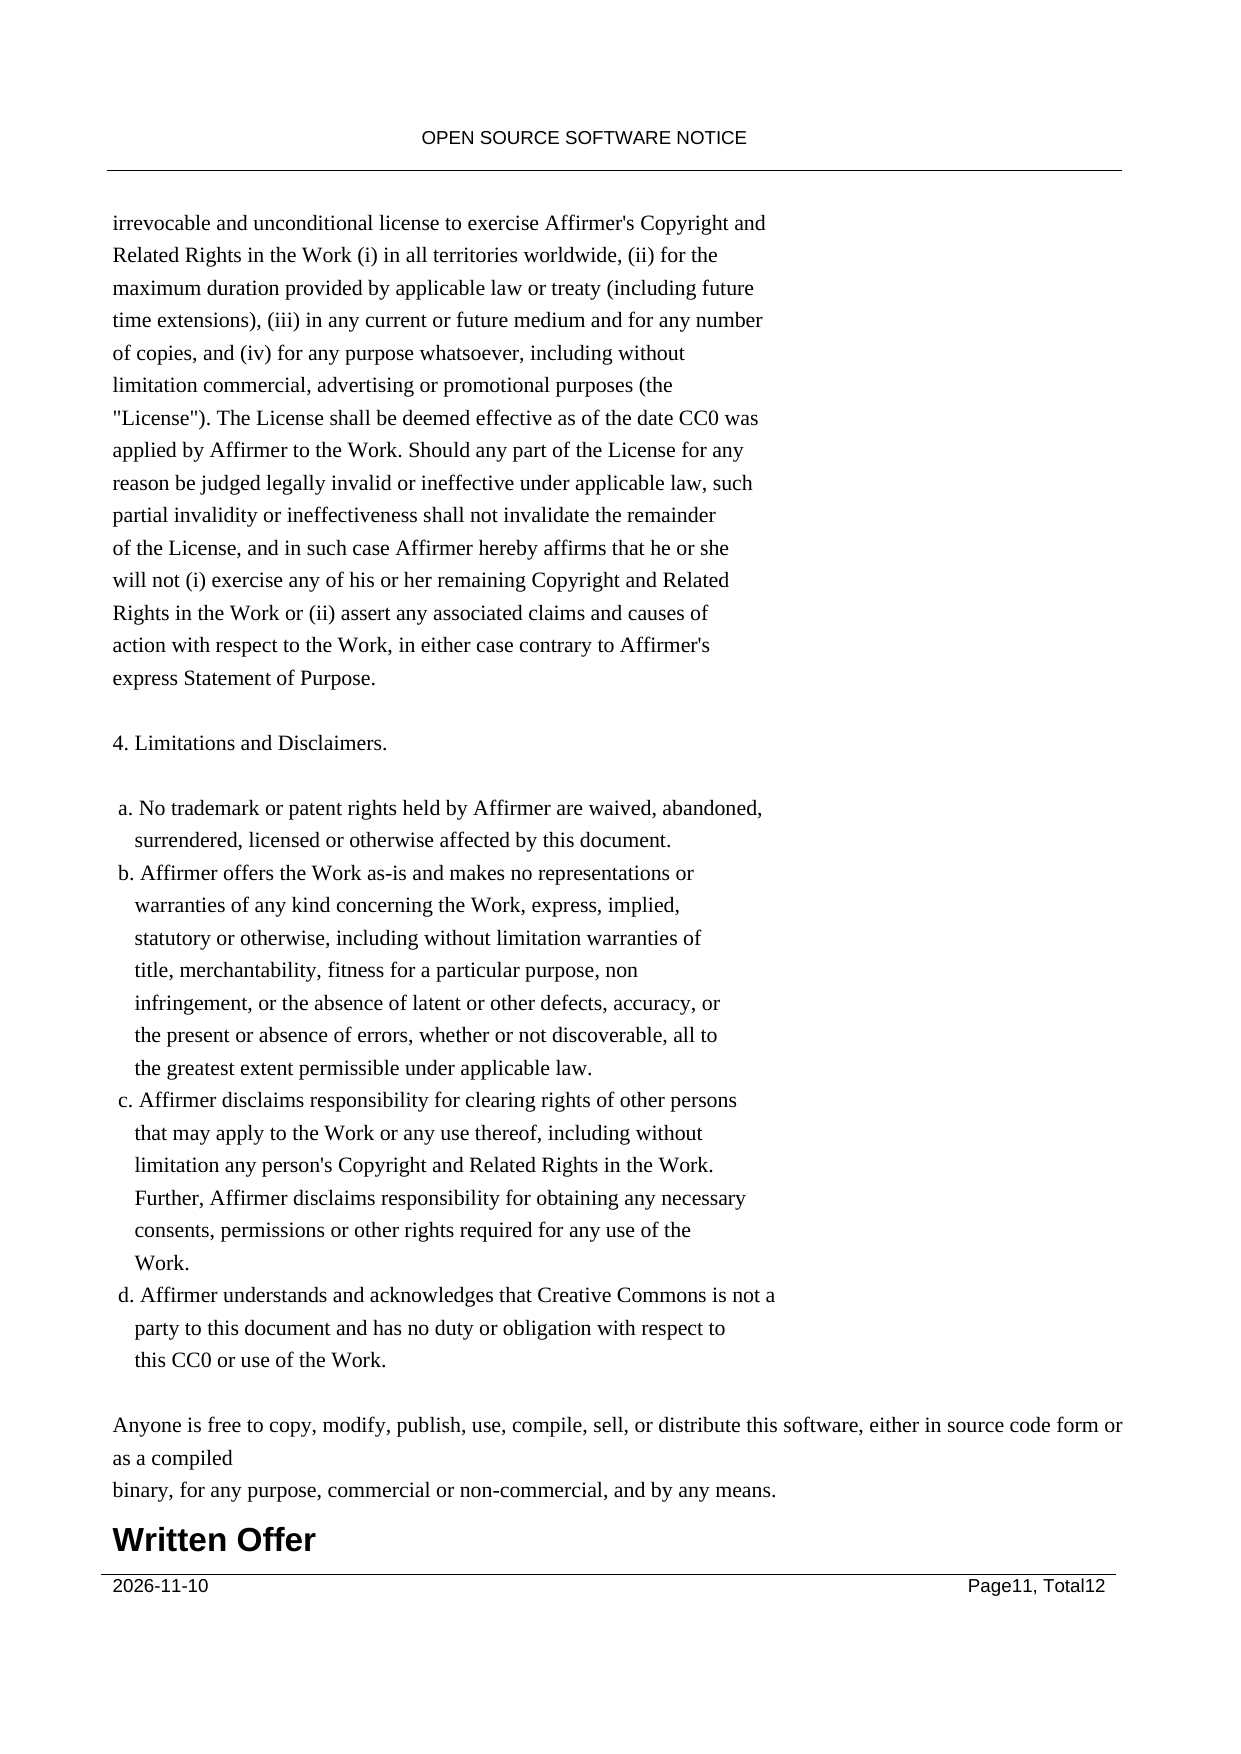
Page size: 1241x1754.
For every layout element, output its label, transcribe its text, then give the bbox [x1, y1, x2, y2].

text Written Offer [112, 1506, 1128, 1571]
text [112, 206, 1128, 1506]
